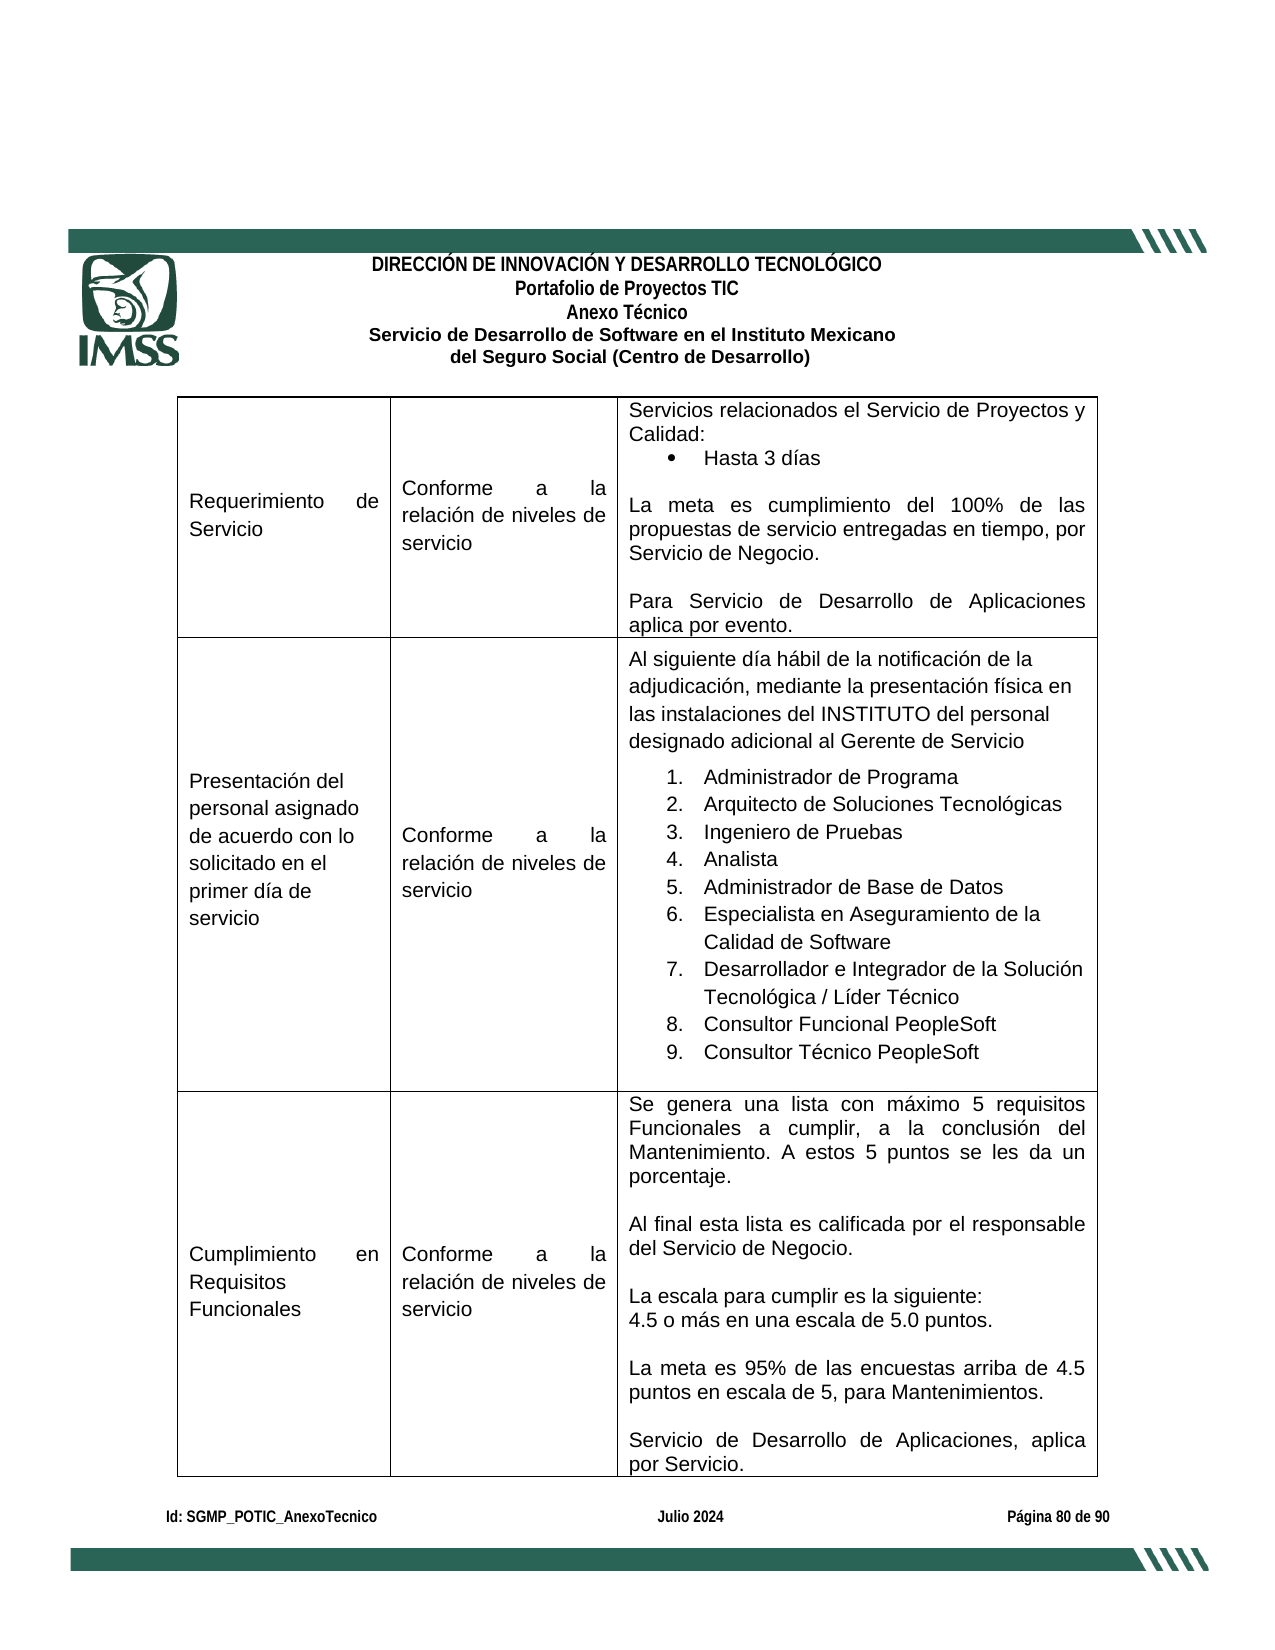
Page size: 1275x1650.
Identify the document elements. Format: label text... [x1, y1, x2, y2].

table_cell Al siguiente día hábil de la notificación de la adjudicación, mediante la presentación física en las instalaciones del INSTITUTO del personal designado adicional al Gerente de Servicio Administrador de Programa Arquitecto de Soluciones Tecnológicas Ingeniero de Pruebas Analista Administrador de Base de Datos Especialista en Aseguramiento de la Calidad de Software Desarrollador e Integrador de la Solución Tecnológica / Líder Técnico Consultor Funcional PeopleSoft Consultor Técnico PeopleSoft [618, 638, 1097, 1091]
table_cell Presentación del personal asignado de acuerdo con lo solicitado en el primer día de servicio [178, 638, 390, 1091]
table_cell Conforme a la relación de niveles de servicio [391, 398, 617, 637]
table_cell Requerimiento de Servicio [178, 398, 390, 637]
table_cell Conforme a la relación de niveles de servicio [391, 638, 617, 1091]
picture [70, 1548, 1209, 1571]
table_cell Servicios relacionados el Servicio de Proyectos y Calidad: Hasta 3 días La meta es cumplimiento del 100% de las propuestas de servicio entregadas en tiempo, por Servicio de Negocio. Para Servicio de Desarrollo de Aplicaciones aplica por evento. [618, 398, 1097, 637]
picture [68, 229, 1207, 366]
table_cell Cumplimiento en Requisitos Funcionales [178, 1092, 390, 1476]
table_cell Se genera una lista con máximo 5 requisitos Funcionales a cumplir, a la conclusión del Mantenimiento. A estos 5 puntos se les da un porcentaje. Al final esta lista es calificada por el responsable del Servicio de Negocio. La escala para cumplir es la siguiente: 4.5 o más en una escala de 5.0 puntos. La meta es 95% de las encuestas arriba de 4.5 puntos en escala de 5, para Mantenimientos. Servicio de Desarrollo de Aplicaciones, aplica por Servicio. [618, 1092, 1097, 1476]
table_cell Conforme a la relación de niveles de servicio [391, 1092, 617, 1476]
